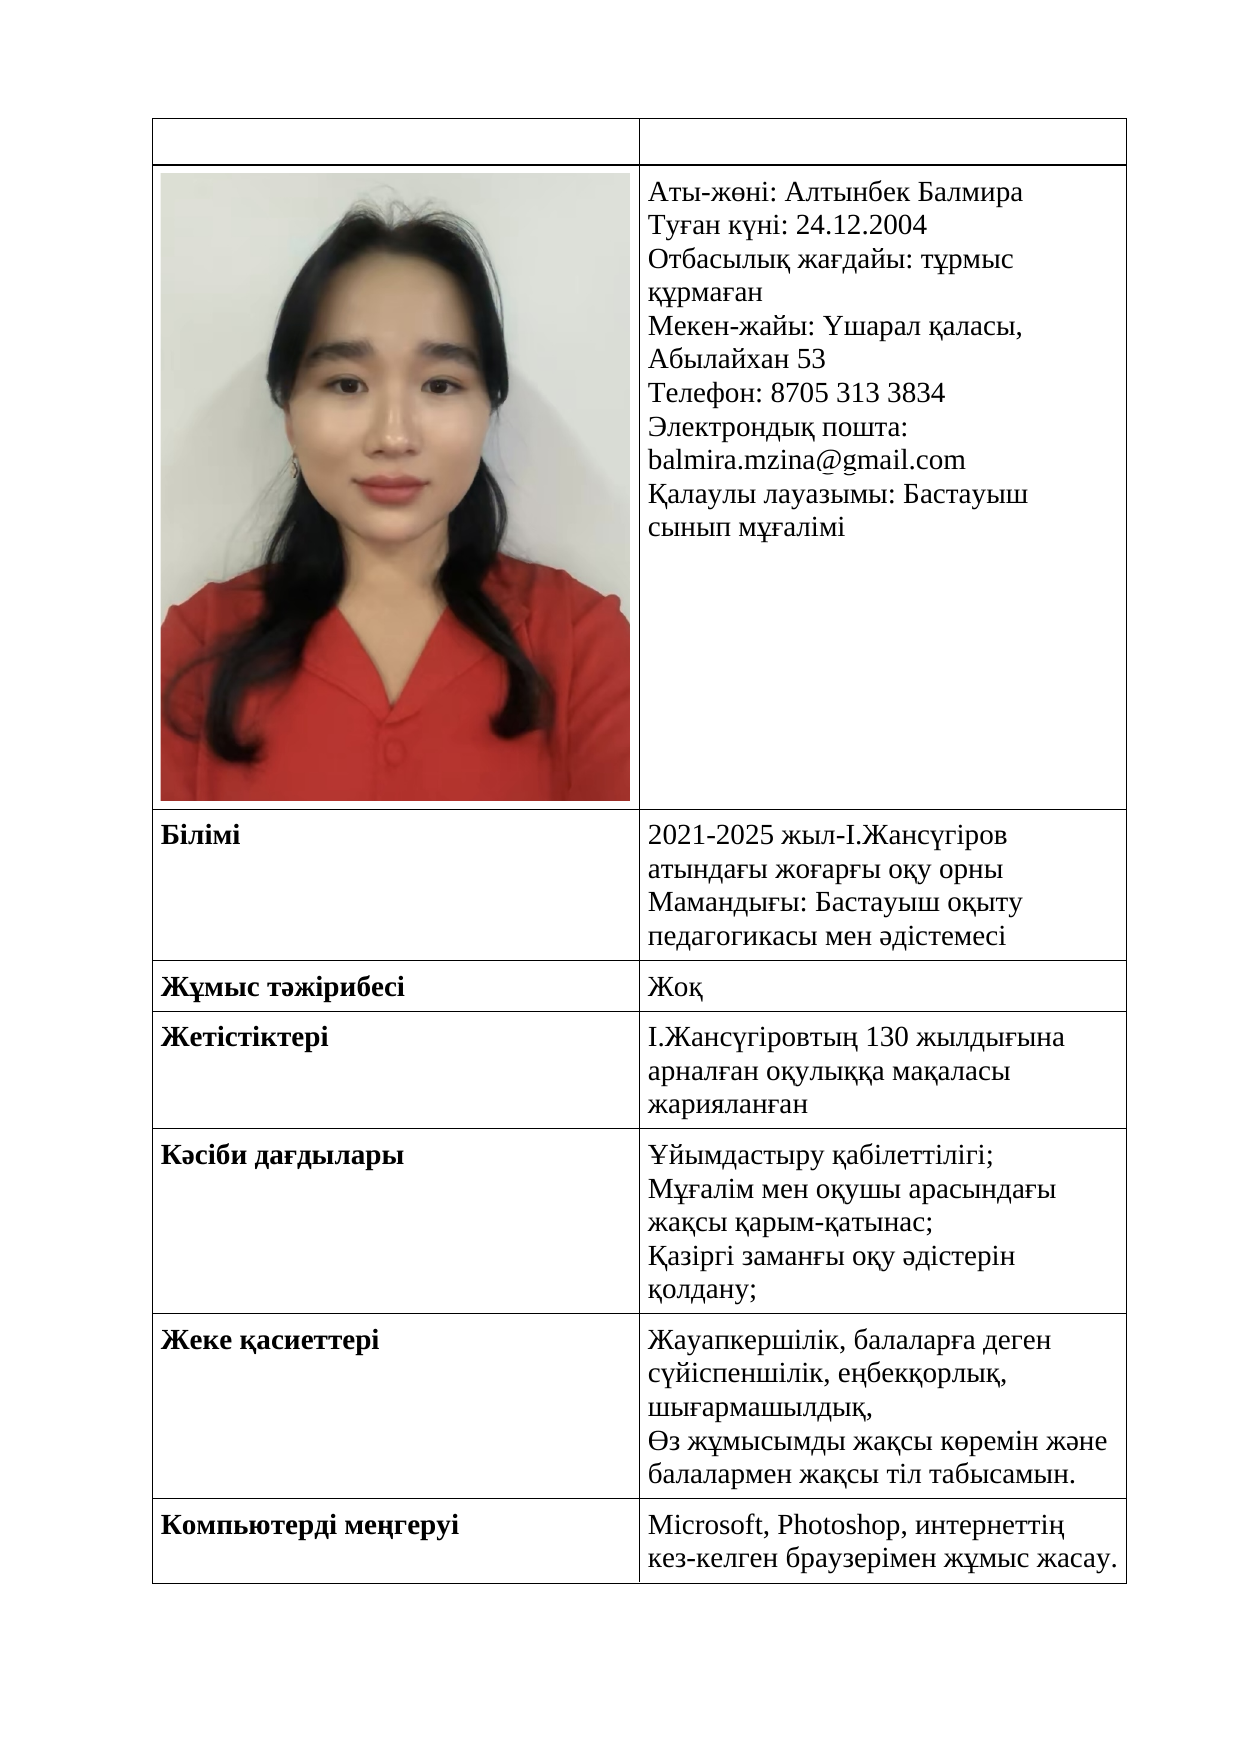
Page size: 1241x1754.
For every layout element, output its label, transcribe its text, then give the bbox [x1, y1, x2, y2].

table_header [153, 119, 639, 164]
table_cell Ұйымдастыру қабілеттілігі; Мұғалім мен оқушы арасындағы жақсы қарым-қатынас; Қазіргі заманғы оқу әдістерін қолдану; [640, 1129, 1126, 1313]
table_cell Кәсіби дағдылары [153, 1129, 639, 1313]
table_cell Білімі [153, 810, 639, 960]
table_cell Жауапкершілік, балаларға деген сүйіспеншілік, еңбекқорлық, шығармашылдық, Өз жұмысымды жақсы көремін және балалармен жақсы тіл табысамын. [640, 1314, 1126, 1498]
table_cell Жоқ [640, 961, 1126, 1011]
table_header [640, 119, 1126, 164]
table_cell Жетістіктері [153, 1012, 639, 1128]
table_cell 2021-2025 жыл-І.Жансүгіров атындағы жоғарғы оқу орны Мамандығы: Бастауыш оқыту педагогикасы мен әдістемесі [640, 810, 1126, 960]
table_cell Компьютерді меңгеруі [153, 1499, 639, 1582]
table_cell Аты-жөні: Алтынбек Балмира Туған күні: 24.12.2004 Отбасылық жағдайы: тұрмыс құрмаған Мекен-жайы: Үшарал қаласы, Абылайхан 53 Телефон: 8705 313 3834 Электрондық пошта: balmira.mzina@gmail.com Қалаулы лауазымы: Бастауыш сынып мұғалімі [640, 166, 1126, 808]
table_cell Жеке қасиеттері [153, 1314, 639, 1498]
table_cell І.Жансүгіровтың 130 жылдығына арналған оқулыққа мақаласы жарияланған [640, 1012, 1126, 1128]
table_cell Жұмыс тәжірибесі [153, 961, 639, 1011]
picture [160, 173, 630, 801]
table_cell [153, 166, 639, 808]
table_cell Microsoft, Photoshop, интернеттің кез-келген браузерімен жұмыс жасау. [640, 1499, 1126, 1582]
